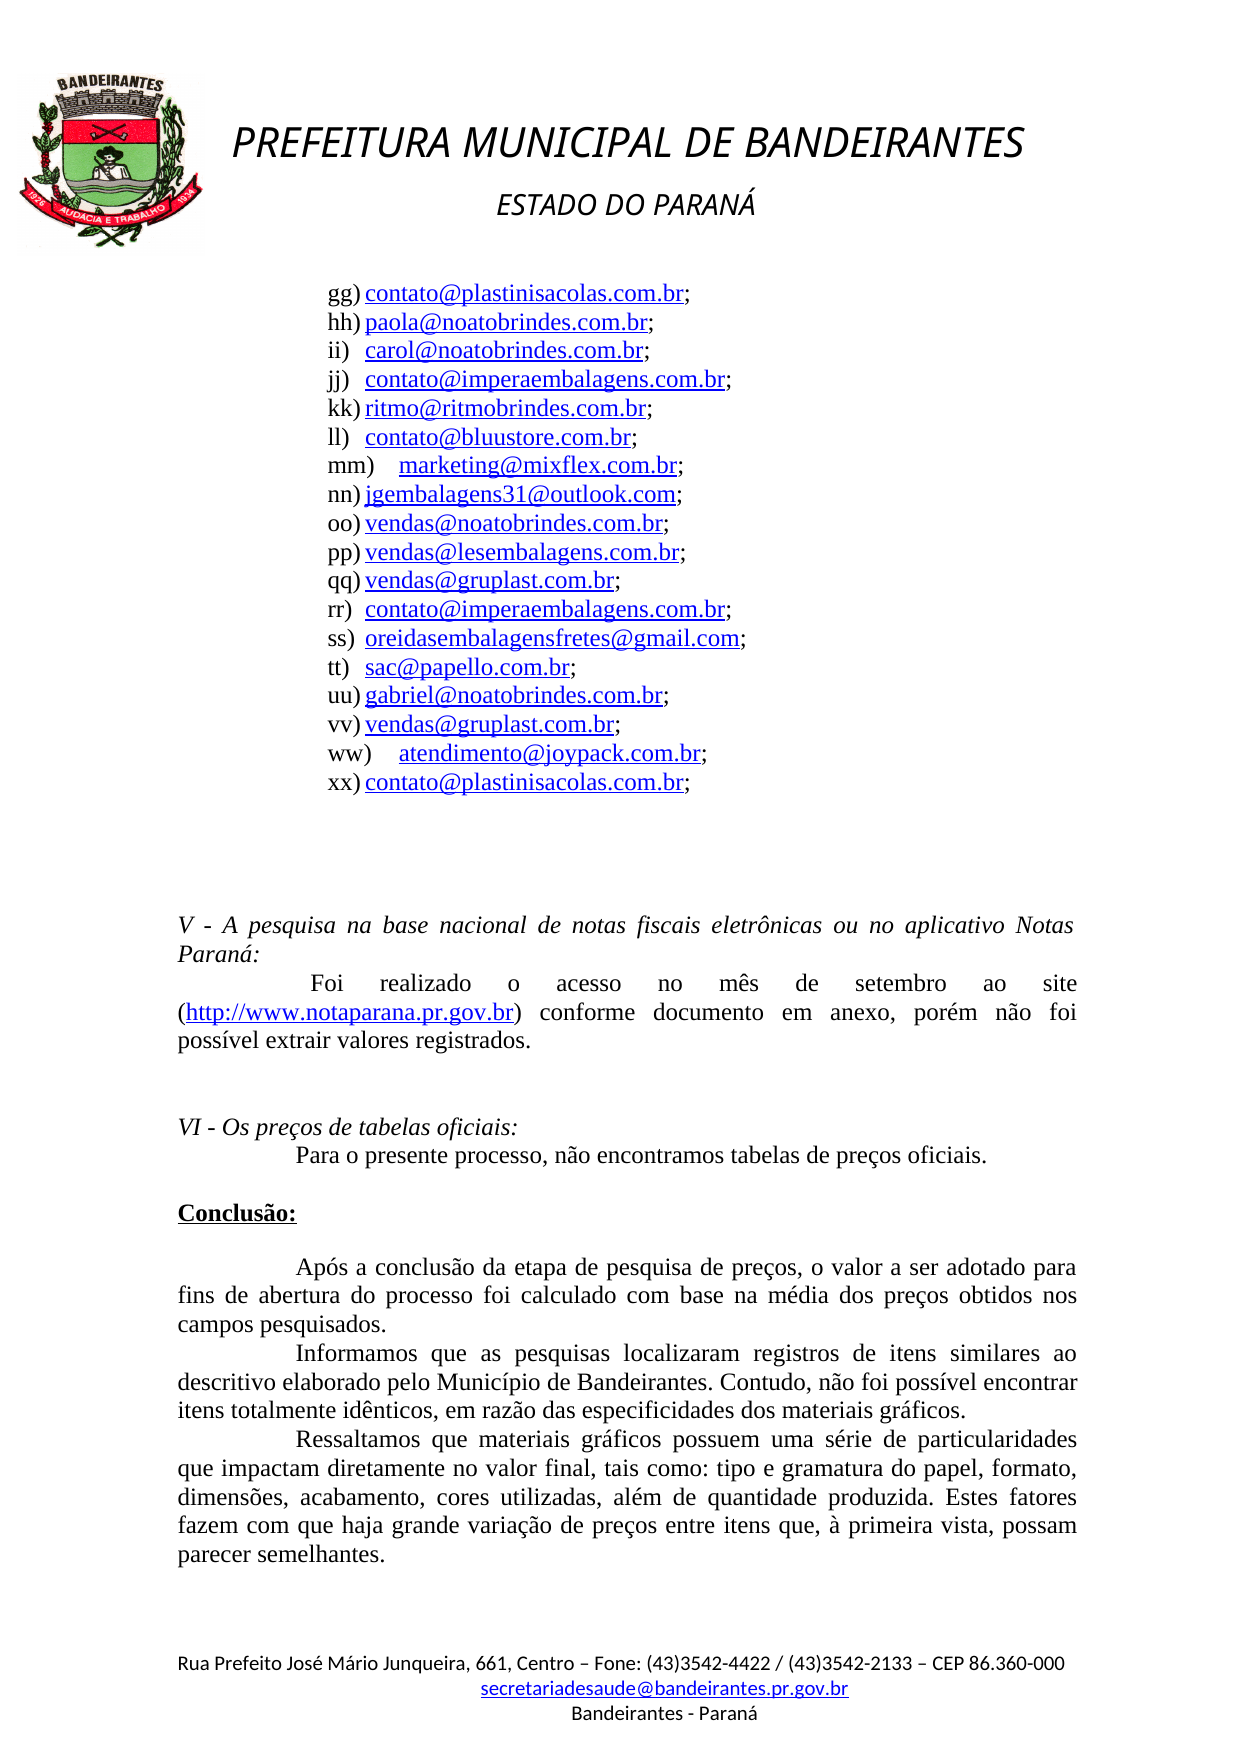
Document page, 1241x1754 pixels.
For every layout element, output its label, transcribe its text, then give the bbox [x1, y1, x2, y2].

list jgembalagens31@outlook.com; [327, 479, 1078, 508]
list paola@noatobrindes.com.br; [327, 307, 1078, 335]
list contato@bluustore.com.br; [327, 422, 1078, 450]
list ritmo@ritmobrindes.com.br; [327, 393, 1078, 422]
text Informamos que as pesquisas localizaram registros de itens similares ao descritivo elaborado pelo Município de Bandeirantes. Contudo, não foi possível encontrar itens totalmente idênticos, em razão das especificidades dos materiais gráficos. [177, 1338, 1078, 1424]
list vendas@noatobrindes.com.br; [327, 508, 1078, 537]
list contato@imperaembalagens.com.br; [327, 364, 1078, 393]
text Para o presente processo, não encontramos tabelas de preços oficiais. [177, 1140, 1078, 1169]
text Após a conclusão da etapa de pesquisa de preços, o valor a ser adotado para fins de abertura do processo foi calculado com base na média dos preços obtidos nos campos pesquisados. [177, 1252, 1078, 1338]
list vendas@gruplast.com.br; [327, 565, 1078, 594]
text Conclusão: [177, 1198, 1078, 1227]
list carol@noatobrindes.com.br; [327, 335, 1078, 364]
text VI - Os preços de tabelas oficiais: [177, 1112, 1078, 1140]
text Ressaltamos que materiais gráficos possuem uma série de particularidades que impactam diretamente no valor final, tais como: tipo e gramatura do papel, formato, dimensões, acabamento, cores utilizadas, além de quantidade produzida. Estes fatores fazem com que haja grande variação de preços entre itens que, à primeira vista, possam parecer semelhantes. [177, 1424, 1078, 1568]
list gabriel@noatobrindes.com.br; [327, 680, 1078, 709]
list oreidasembalagensfretes@gmail.com; [327, 623, 1078, 652]
text V - A pesquisa na base nacional de notas fiscais eletrônicas ou no aplicativo Notas Paraná: [177, 910, 1078, 968]
picture [17, 73, 205, 256]
list contato@imperaembalagens.com.br; [327, 594, 1078, 623]
list vendas@gruplast.com.br; [327, 709, 1078, 738]
text Foi realizado o acesso no mês de setembro ao site (http://www.notaparana.pr.gov.br) conforme documento em anexo, porém não foi possível extrair valores registrados. [177, 968, 1078, 1054]
list vendas@lesembalagens.com.br; [327, 537, 1078, 565]
list contato@plastinisacolas.com.br; [327, 278, 1078, 307]
list marketing@mixflex.com.br; [327, 450, 1078, 479]
list sac@papello.com.br; [327, 652, 1078, 680]
list contato@plastinisacolas.com.br; [327, 767, 1078, 795]
list atendimento@joypack.com.br; [327, 738, 1078, 767]
